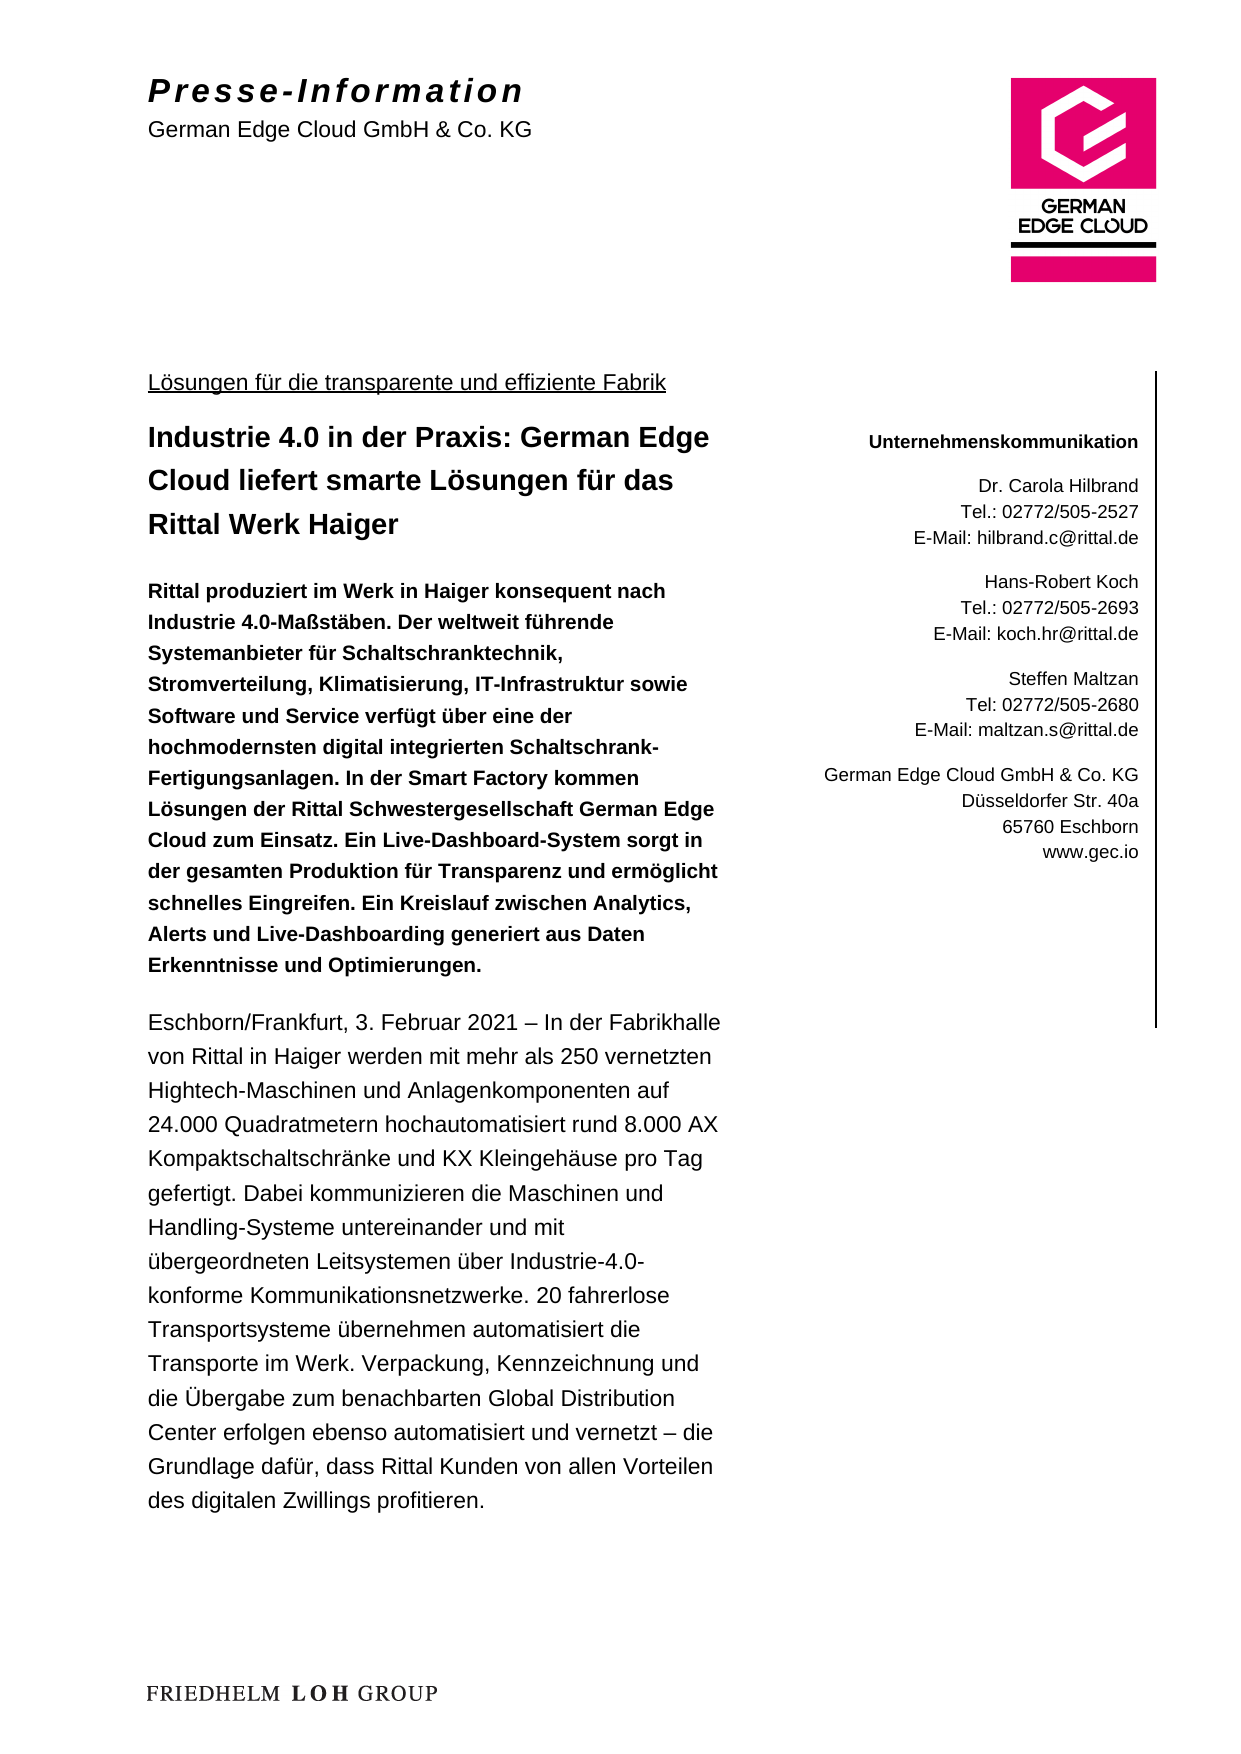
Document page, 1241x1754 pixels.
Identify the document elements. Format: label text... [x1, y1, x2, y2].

text Eschborn/Frankfurt, 3. Februar 2021 – In der Fabrikhalle von Rittal in Haiger werden mit mehr als 250 vernetzten Hightech-Maschinen und Anlagenkomponenten auf 24.000 Quadratmetern hochautomatisiert rund 8.000 AX Kompaktschaltschränke und KX Kleingehäuse pro Tag gefertigt. Dabei kommunizieren die Maschinen und Handling-Systeme untereinander und mit übergeordneten Leitsystemen über Industrie-4.0-konforme Kommunikationsnetzwerke. 20 fahrerlose Transportsysteme übernehmen automatisiert die Transporte im Werk. Verpackung, Kennzeichnung und die Übergabe zum benachbarten Global Distribution Center erfolgen ebenso automatisiert und vernetzt – die Grundlage dafür, dass Rittal Kunden von allen Vorteilen des digitalen Zwillings profitieren. [148, 1009, 729, 1513]
text Lösungen für die transparente und effiziente Fabrik [148, 368, 729, 395]
picture [1008, 75, 1159, 285]
text Industrie 4.0 in der Praxis: German Edge Cloud liefert smarte Lösungen für das Rittal Werk Haiger Rittal produziert im Werk in Haiger konsequent nach Industrie 4.0-Maßstäben. Der weltweit führende Systemanbieter für Schaltschranktechnik, Stromverteilung, Klimatisierung, IT-Infrastruktur sowie Software und Service verfügt über eine der hochmodernsten digital integrierten Schaltschrank-Fertigungsanlagen. In der Smart Factory kommen Lösungen der Rittal Schwestergesellschaft German Edge Cloud zum Einsatz. Ein Live-Dashboard-System sorgt in der gesamten Produktion für Transparenz und ermöglicht schnelles Eingreifen. Ein Kreislauf zwischen Analytics, Alerts und Live-Dashboarding generiert aus Daten Erkenntnisse und Optimierungen. [148, 420, 729, 977]
picture [147, 1685, 437, 1701]
